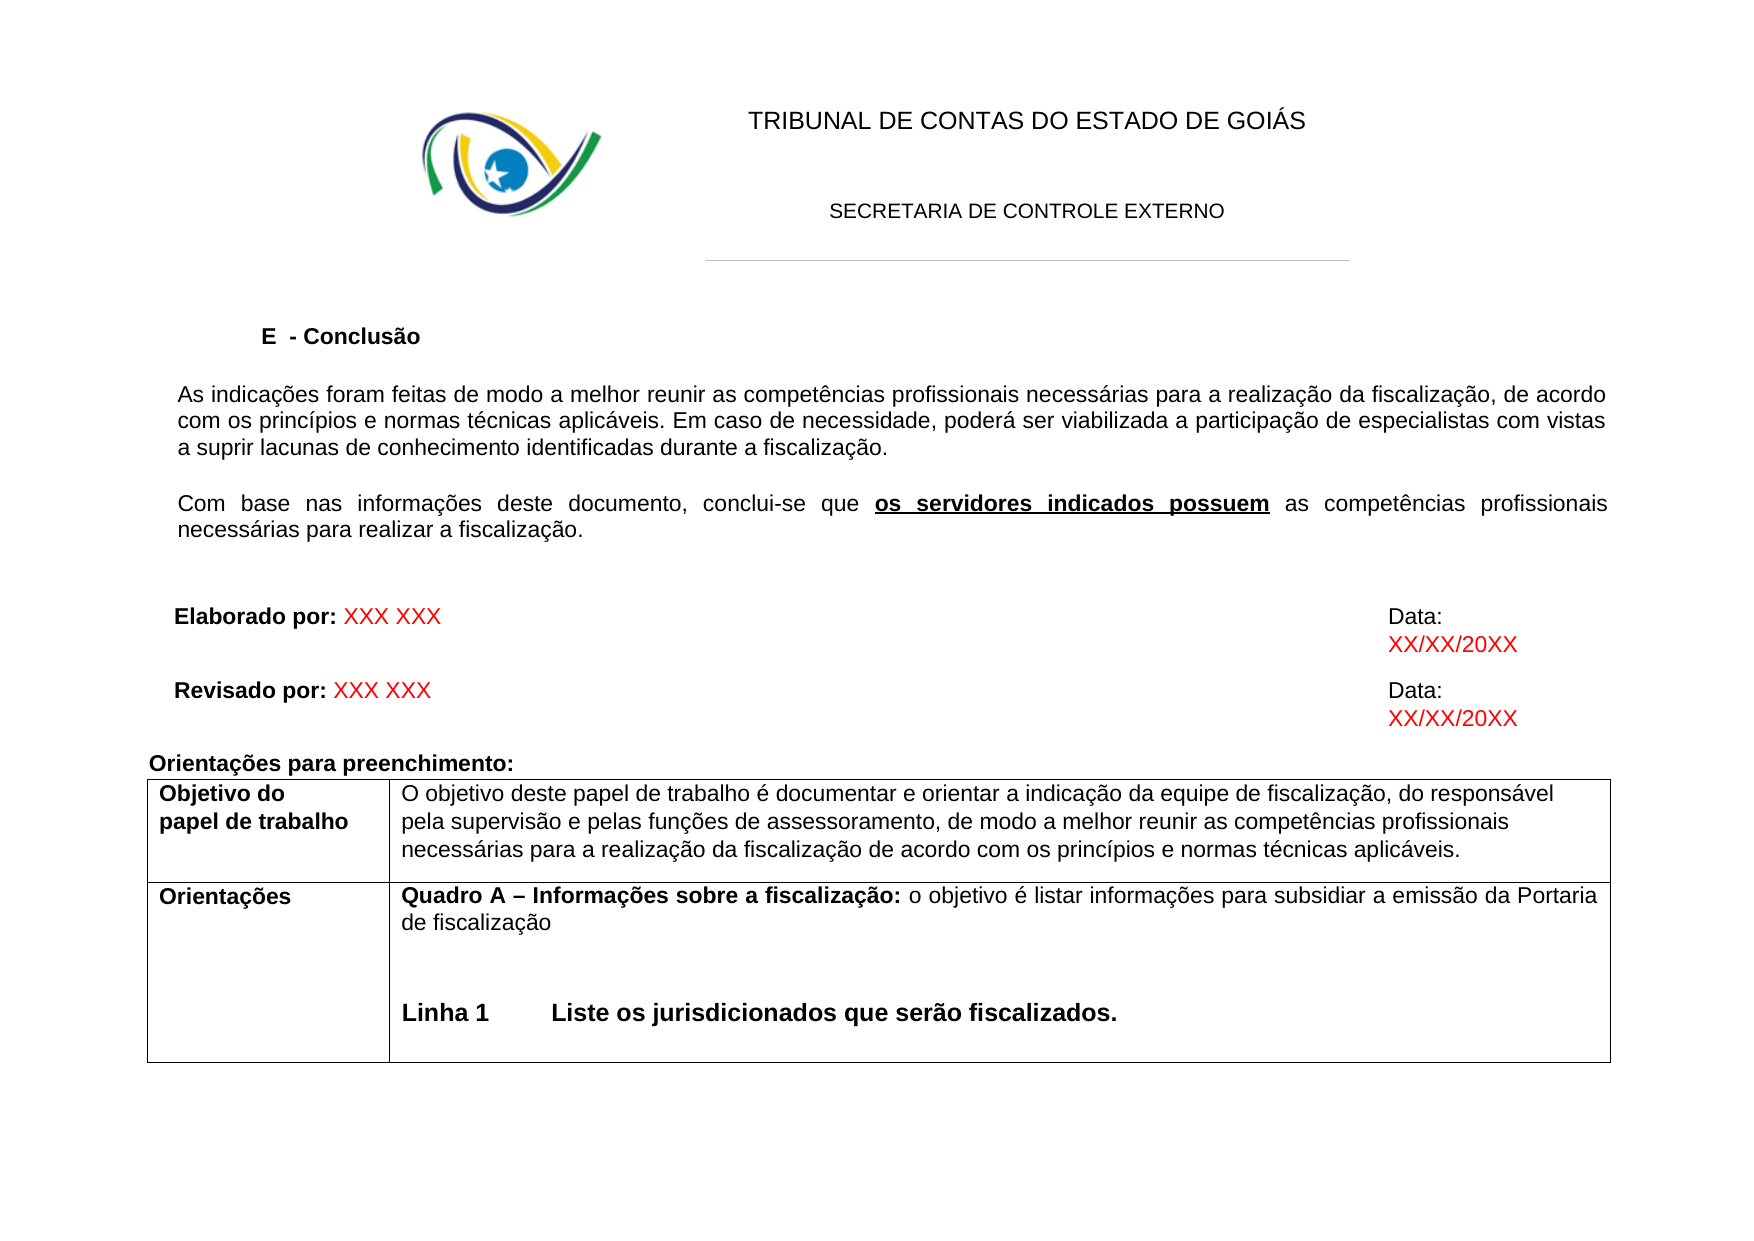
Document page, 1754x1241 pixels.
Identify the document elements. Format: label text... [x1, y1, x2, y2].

text Orientações para preenchimento: [148, 603, 1606, 776]
table_header O objetivo deste papel de trabalho é documentar e orientar a indicação da equipe de fiscalização, do responsável pela supervisão e pelas funções de assessoramento, de modo a melhor reunir as competências profissionais necessárias para a realização da fiscalização de acordo com os princípios e normas técnicas aplicáveis. [390, 780, 1610, 882]
table_cell Orientações [148, 883, 389, 1062]
table_header Objetivo do papel de trabalho [148, 780, 389, 882]
text As indicações foram feitas de modo a melhor reunir as competências profissionais necessárias para a realização da fiscalização, de acordo com os princípios e normas técnicas aplicáveis. Em caso de necessidade, poderá ser viabilizada a participação de especialistas com vistas a suprir lacunas de conhecimento identificadas durante a fiscalização. [177, 382, 1608, 460]
text Com base nas informações deste documento, conclui-se que os servidores indicados possuem as competências profissionais necessárias para realizar a fiscalização. [177, 490, 1608, 542]
text E - Conclusão [261, 323, 1606, 349]
table_cell Data: XX/XX/20XX [1377, 677, 1559, 750]
table_header Elaborado por: XXX XXX [163, 603, 1377, 677]
picture [415, 106, 607, 224]
table_header Data: XX/XX/20XX [1377, 603, 1559, 677]
table_cell Revisado por: XXX XXX [163, 677, 1377, 750]
